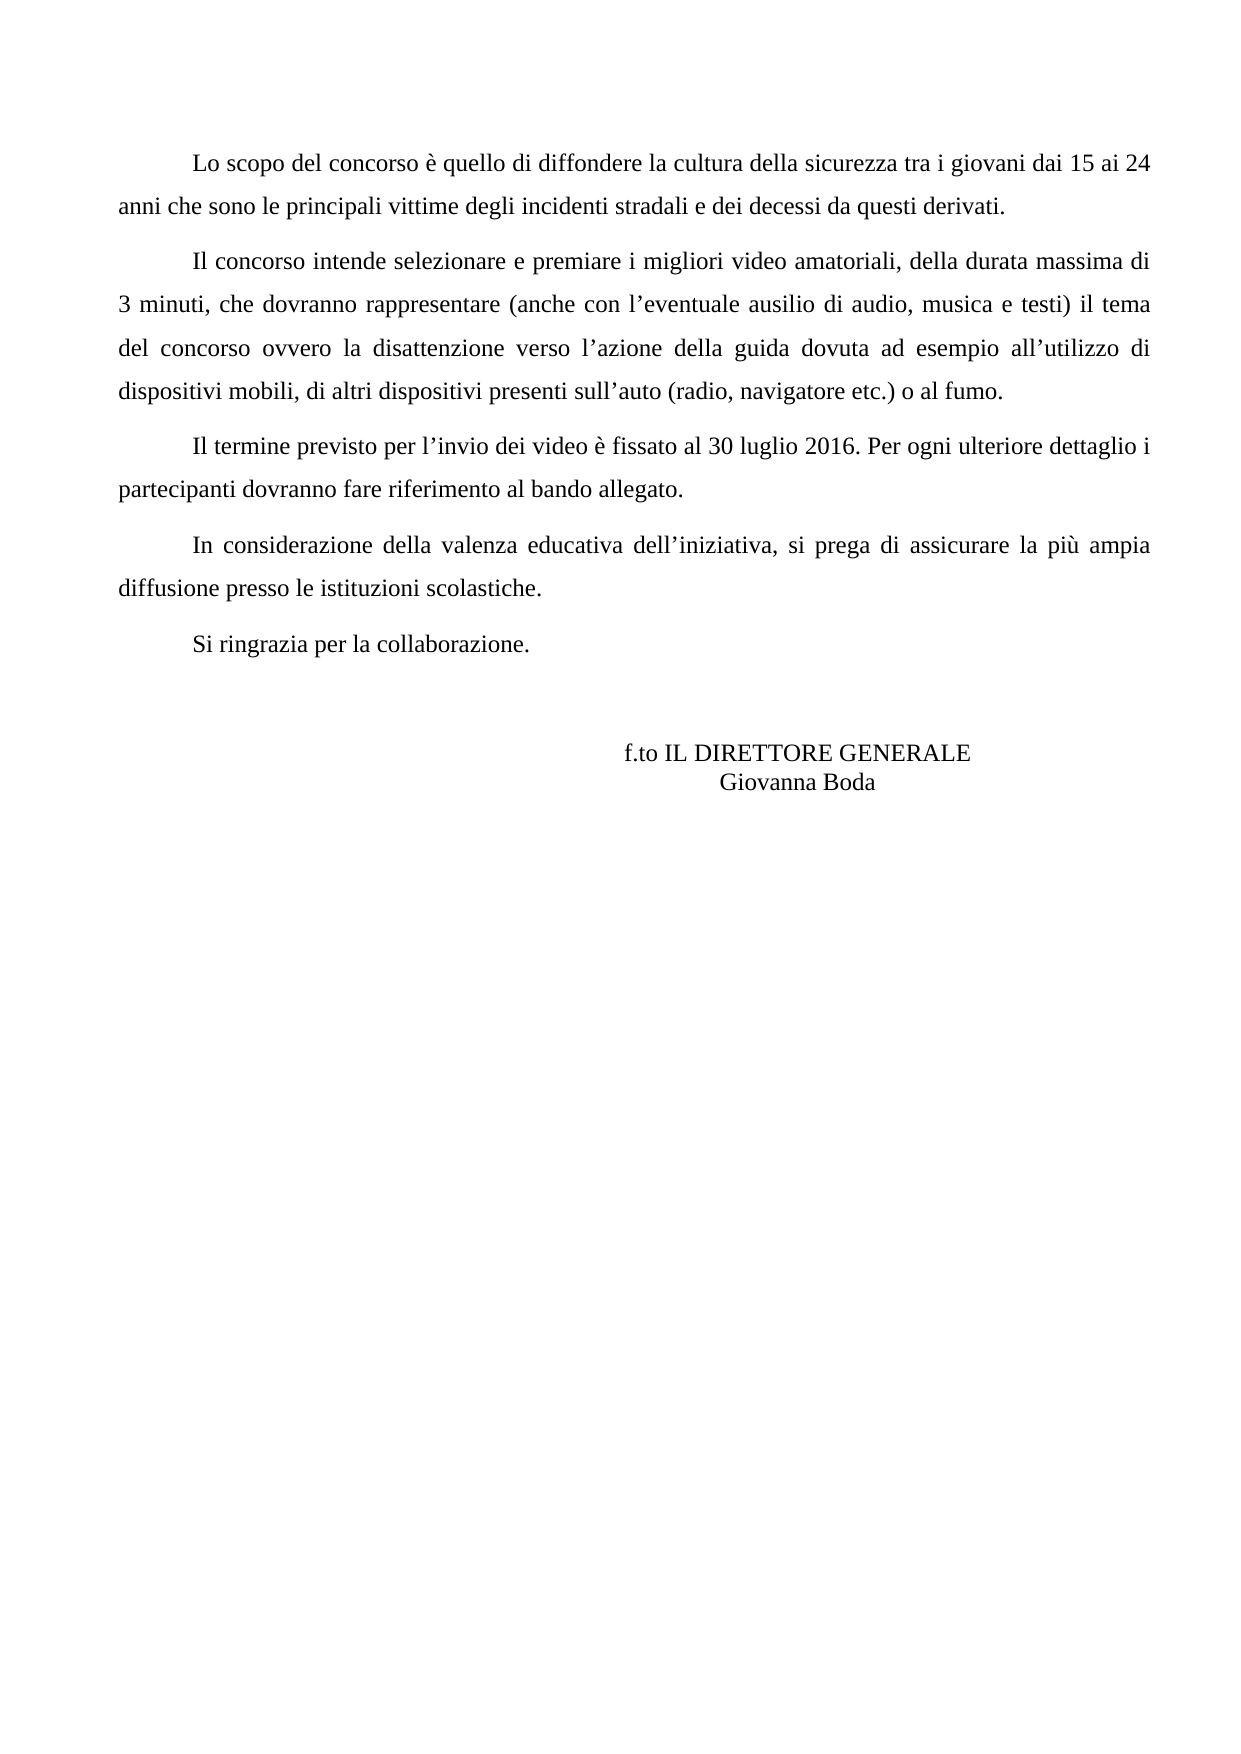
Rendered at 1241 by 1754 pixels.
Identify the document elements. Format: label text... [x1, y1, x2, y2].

text Si ringrazia per la collaborazione. [118, 629, 1152, 658]
text Il concorso intende selezionare e premiare i migliori video amatoriali, della durata massima di 3 minuti, che dovranno rappresentare (anche con l’eventuale ausilio di audio, musica e testi) il tema del concorso ovvero la disattenzione verso l’azione della guida dovuta ad esempio all’utilizzo di dispositivi mobili, di altri dispositivi presenti sull’auto (radio, navigatore etc.) o al fumo. [118, 246, 1152, 404]
text Giovanna Boda [443, 767, 1152, 796]
text In considerazione della valenza educativa dell’iniziativa, si prega di assicurare la più ampia diffusione presso le istituzioni scolastiche. [118, 530, 1152, 602]
text f.to IL DIRETTORE GENERALE [443, 738, 1152, 767]
text Il termine previsto per l’invio dei video è fissato al 30 luglio 2016. Per ogni ulteriore dettaglio i partecipanti dovranno fare riferimento al bando allegato. [118, 431, 1152, 503]
text Lo scopo del concorso è quello di diffondere la cultura della sicurezza tra i giovani dai 15 ai 24 anni che sono le principali vittime degli incidenti stradali e dei decessi da questi derivati. [118, 148, 1152, 219]
